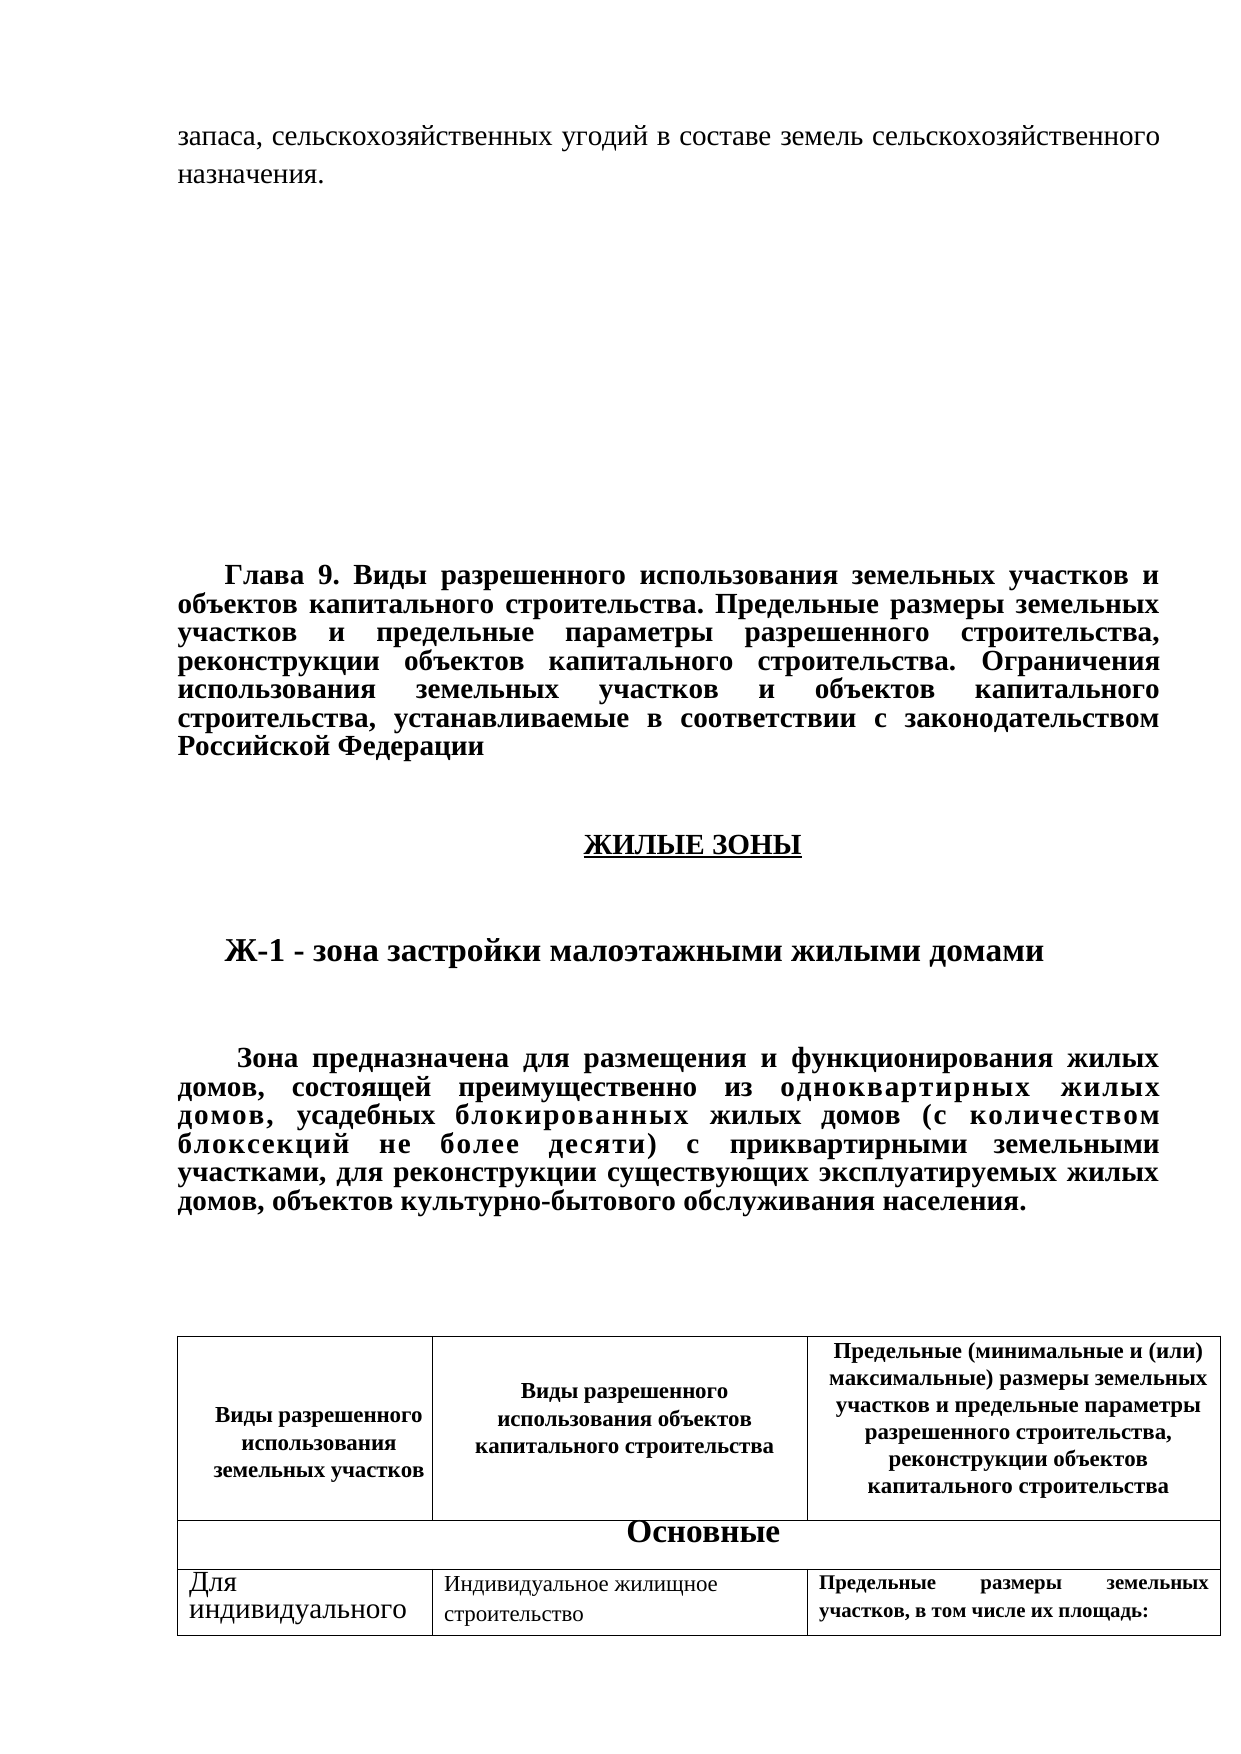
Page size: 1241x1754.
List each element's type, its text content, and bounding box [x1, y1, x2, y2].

text Глава 9. Виды разрешенного использования земельных участков и объектов капитального строительства. Предельные размеры земельных участков и предельные параметры разрешенного строительства, реконструкции объектов капитального строительства. Ограничения использования земельных участков и объектов капитального строительства, устанавливаемые в соответствии с законодательством Российской Федерации [177, 562, 1160, 761]
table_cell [433, 1570, 807, 1635]
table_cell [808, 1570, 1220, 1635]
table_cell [178, 1570, 432, 1635]
text Зона предназначена для размещения и функционирования жилых домов, состоящей преимущественно из одноквартирных жилых домов, усадебных блокированных жилых домов (с количеством блоксекций не более десяти) с приквартирными земельными участками, для реконструкции существующих эксплуатируемых жилых домов, объектов культурно-бытового обслуживания населения. [177, 1045, 1160, 1216]
text Ж-1 - зона застройки малоэтажными жилыми домами [177, 930, 1160, 969]
table_cell Основные [178, 1521, 1220, 1569]
text ЖИЛЫЕ ЗОНЫ [177, 832, 1160, 860]
table_header Виды разрешенного использования земельных участков [178, 1337, 432, 1520]
table_header Виды разрешенного использования объектов капитального строительства [433, 1337, 807, 1520]
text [177, 118, 1160, 190]
table_header Предельные (минимальные и (или) максимальные) размеры земельных участков и предельные параметры разрешенного строительства, реконструкции объектов капитального строительства [808, 1337, 1220, 1520]
